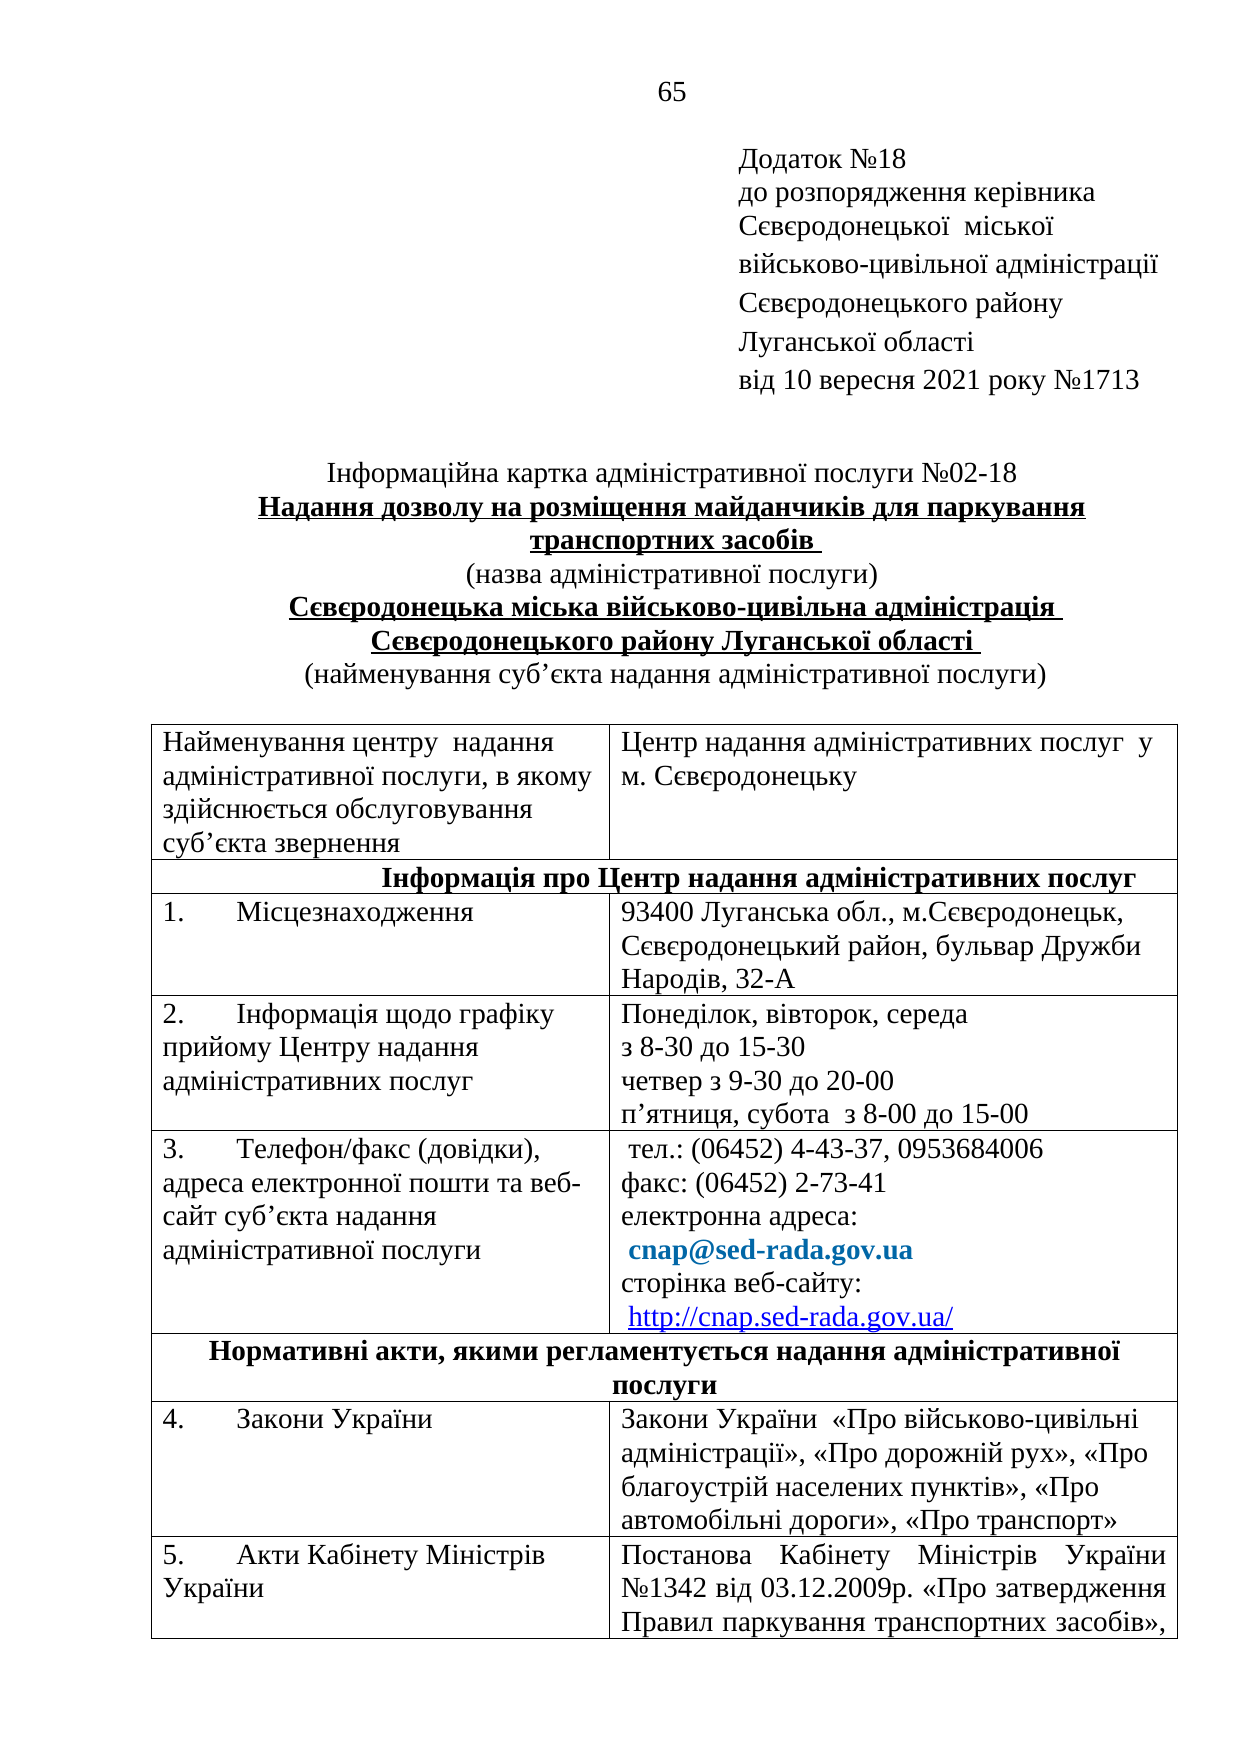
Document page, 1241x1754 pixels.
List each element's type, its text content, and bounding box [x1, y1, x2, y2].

table_cell Понеділок, вівторок, середа з 8-30 до 15-30 четвер з 9-30 до 20-00 п’ятниця, субота з 8-00 до 15-00 [610, 996, 1177, 1130]
table_header Центр надання адміністративних послуг у м. Сєвєродонецьку [610, 725, 1177, 859]
table_cell 1. Місцезнаходження [152, 894, 609, 995]
table_cell 93400 Луганська обл., м.Сєвєродонецьк, Сєвєродонецький район, бульвар Дружби Народів, 32-А [610, 894, 1177, 995]
table_cell Інформація про Центр надання адміністративних послуг [152, 860, 1177, 893]
table_cell 4. Закони України [152, 1402, 609, 1536]
text Додаток №18 [738, 141, 1181, 174]
table_cell тел.: (06452) 4-43-37, 0953684006 факс: (06452) 2-73-41 електронна адреса: cnap@sed-rada.gov.ua сторінка веб-сайту: http://cnap.sed-rada.gov.ua/ [610, 1131, 1177, 1332]
text (назва адміністративної послуги) [162, 556, 1181, 589]
table_cell Нормативні акти, якими регламентується надання адміністративної послуги [152, 1334, 1177, 1401]
table_cell 3. Телефон/факс (довідки), адреса електронної пошти та веб-сайт суб’єкта надання адміністративної послуги [152, 1131, 609, 1332]
table_cell 2. Інформація щодо графіку прийому Центру надання адміністративних послуг [152, 996, 609, 1130]
text Надання дозволу на розміщення майданчиків для паркування транспортних засобів [162, 489, 1181, 556]
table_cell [152, 1537, 609, 1637]
text до розпорядження керівника [738, 174, 1181, 208]
text Сєвєродонецька міська військово-цивільна адміністрація [162, 589, 1181, 623]
table_cell Закони України «Про військово-цивільні адміністрації», «Про дорожній рух», «Про благоустрій населених пунктів», «Про автомобільні дороги», «Про транспорт» [610, 1402, 1177, 1536]
list від 10 вересня 2021 року №1713 [738, 362, 1181, 396]
text Інформаційна картка адміністративної послуги №02-18 [162, 455, 1181, 489]
text Сєвєродонецького району Луганської області [162, 623, 1181, 656]
text (найменування суб’єкта надання адміністративної послуги) [162, 656, 1181, 690]
table_header Найменування центру надання адміністративної послуги, в якому здійснюється обслуговування суб’єкта звернення [152, 725, 609, 859]
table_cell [610, 1537, 1177, 1637]
list Сєвєродонецької міської військово-цивільної адміністрації Сєвєродонецького району Луганської області [738, 208, 1181, 357]
